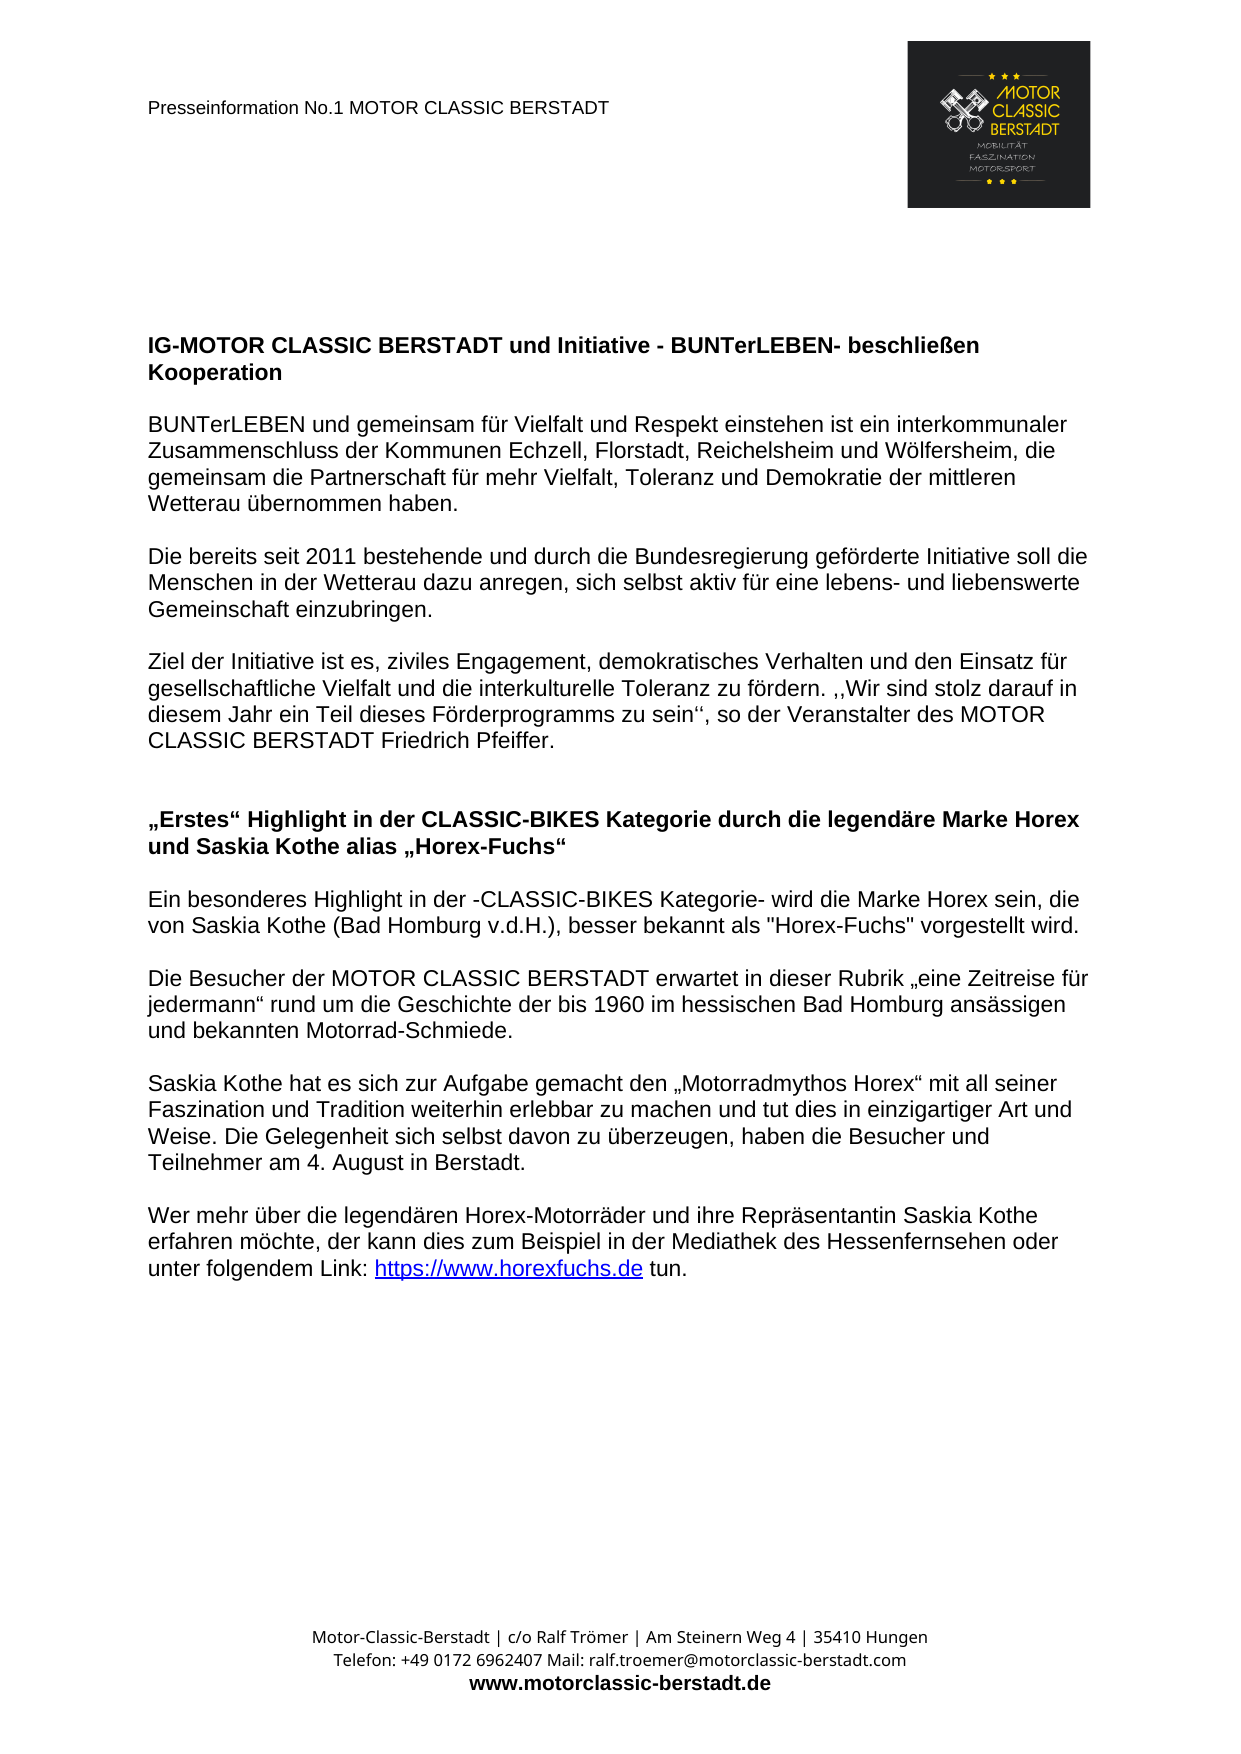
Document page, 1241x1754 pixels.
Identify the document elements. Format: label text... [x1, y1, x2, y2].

text IG-MOTOR CLASSIC BERSTADT und Initiative - BUNTerLEBEN- beschließen Kooperation [148, 332, 1093, 385]
text Die Besucher der MOTOR CLASSIC BERSTADT erwartet in dieser Rubrik „eine Zeitreise für jedermann“ rund um die Geschichte der bis 1960 im hessischen Bad Homburg ansässigen und bekannten Motorrad-Schmiede. [148, 964, 1093, 1044]
text Die bereits seit 2011 bestehende und durch die Bundesregierung geförderte Initiative soll die Menschen in der Wetterau dazu anregen, sich selbst aktiv für eine lebens- und liebenswerte Gemeinschaft einzubringen. [148, 543, 1093, 622]
text Ein besonderes Highlight in der -CLASSIC-BIKES Kategorie- wird die Marke Horex sein, die von Saskia Kothe (Bad Homburg v.d.H.), besser bekannt als "Horex-Fuchs" vorgestellt wird. [148, 886, 1093, 938]
text „Erstes“ Highlight in der CLASSIC-BIKES Kategorie durch die legendäre Marke Horex und Saskia Kothe alias „Horex-Fuchs“ [148, 806, 1093, 859]
text Wer mehr über die legendären Horex-Motorräder und ihre Repräsentantin Saskia Kothe erfahren möchte, der kann dies zum Beispiel in der Mediathek des Hessenfernsehen oder unter folgendem Link: https://www.horexfuchs.de tun. [148, 1202, 1093, 1281]
text Saskia Kothe hat es sich zur Aufgabe gemacht den „Motorradmythos Horex“ mit all seiner Faszination und Tradition weiterhin erlebbar zu machen und tut dies in einzigartiger Art und Weise. Die Gelegenheit sich selbst davon zu überzeugen, haben die Besucher und Teilnehmer am 4. August in Berstadt. [148, 1070, 1093, 1175]
text Ziel der Initiative ist es, ziviles Engagement, demokratisches Verhalten und den Einsatz für gesellschaftliche Vielfalt und die interkulturelle Toleranz zu fördern. ,,Wir sind stolz darauf in diesem Jahr ein Teil dieses Förderprogramms zu sein‘‘, so der Veranstalter des MOTOR CLASSIC BERSTADT Friedrich Pfeiffer. [148, 648, 1093, 754]
picture [907, 41, 1091, 208]
text BUNTerLEBEN und gemeinsam für Vielfalt und Respekt einstehen ist ein interkommunaler Zusammenschluss der Kommunen Echzell, Florstadt, Reichelsheim und Wölfersheim, die gemeinsam die Partnerschaft für mehr Vielfalt, Toleranz und Demokratie der mittleren Wetterau übernommen haben. [148, 411, 1093, 517]
